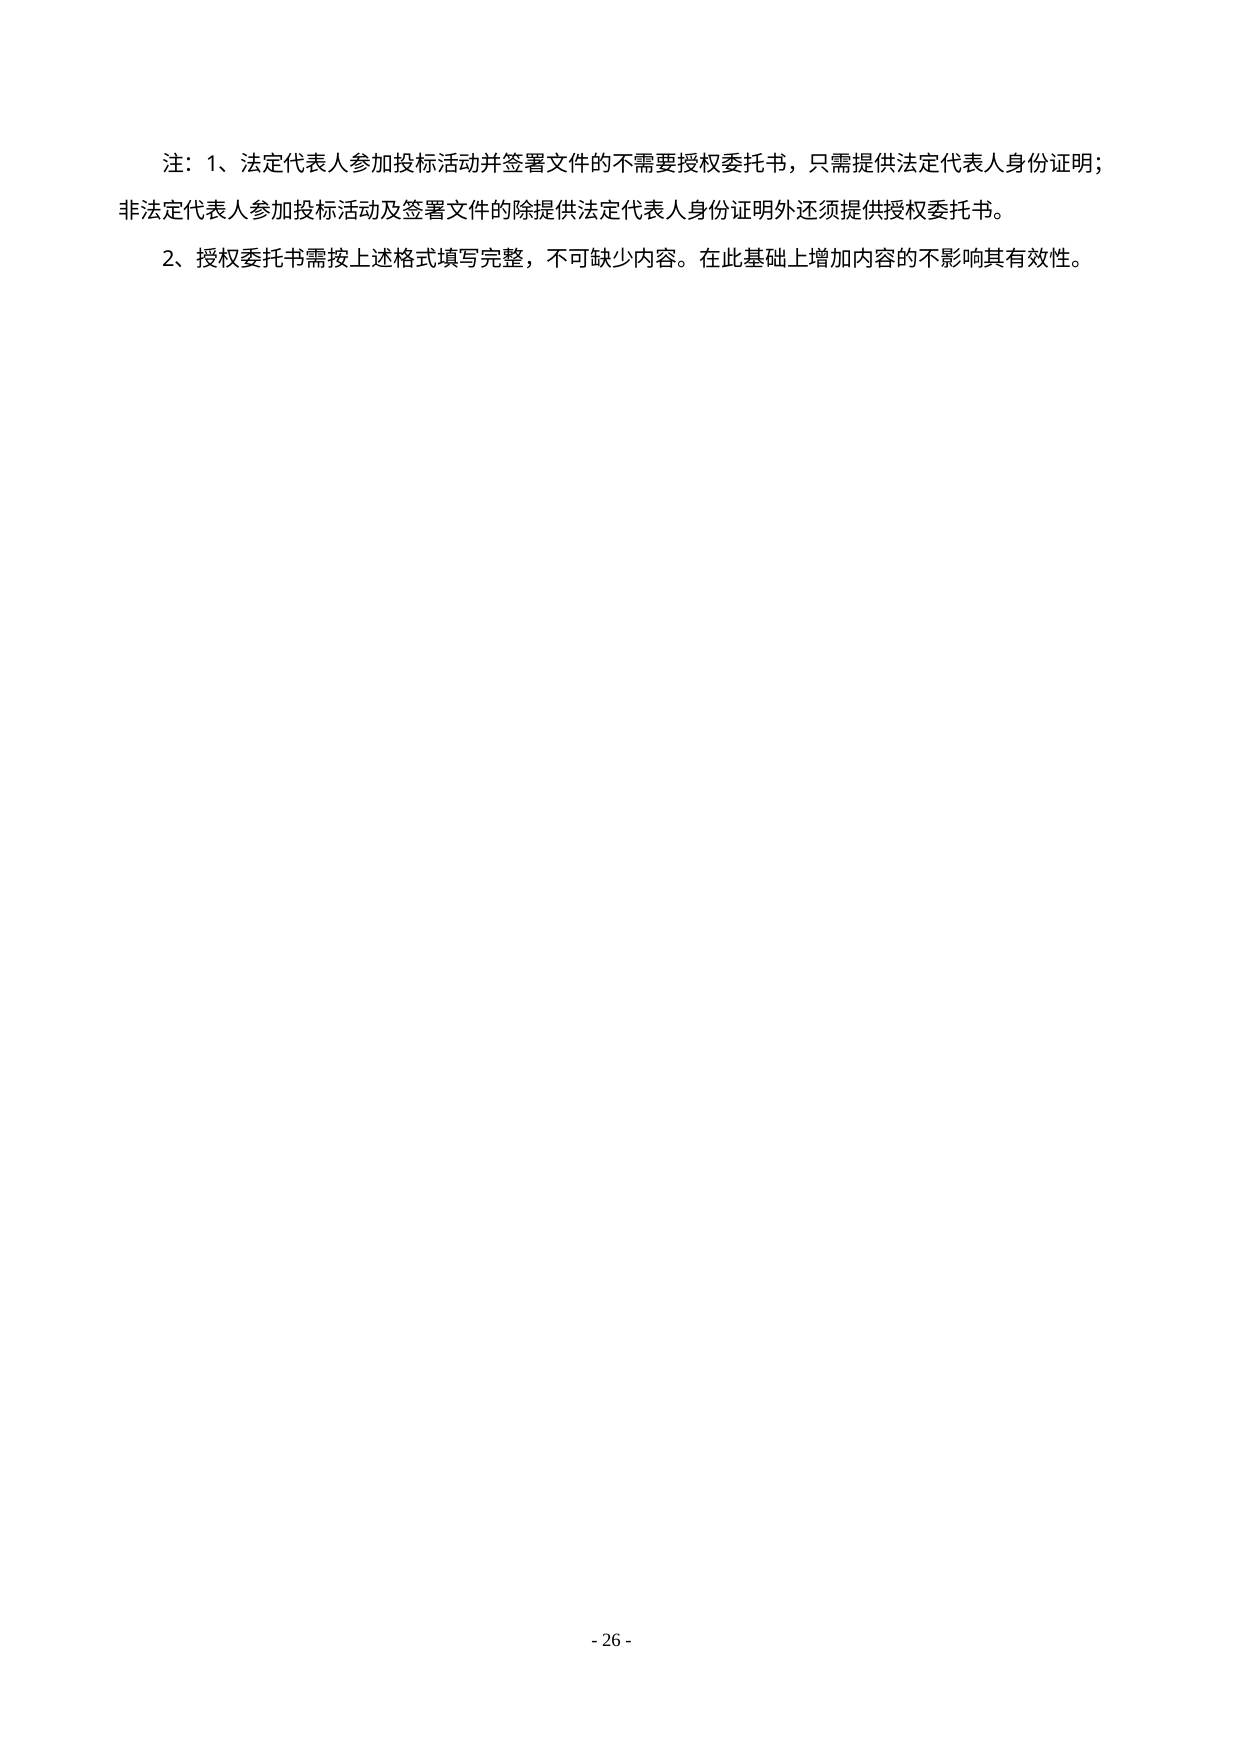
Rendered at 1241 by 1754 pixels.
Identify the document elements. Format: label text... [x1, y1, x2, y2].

text 注：1、法定代表人参加投标活动并签署文件的不需要授权委托书，只需提供法定代表人身份证明；非法定代表人参加投标活动及签署文件的除提供法定代表人身份证明外还须提供授权委托书。 [118, 146, 1104, 225]
text 2、授权委托书需按上述格式填写完整，不可缺少内容。在此基础上增加内容的不影响其有效性。 [118, 241, 1104, 273]
